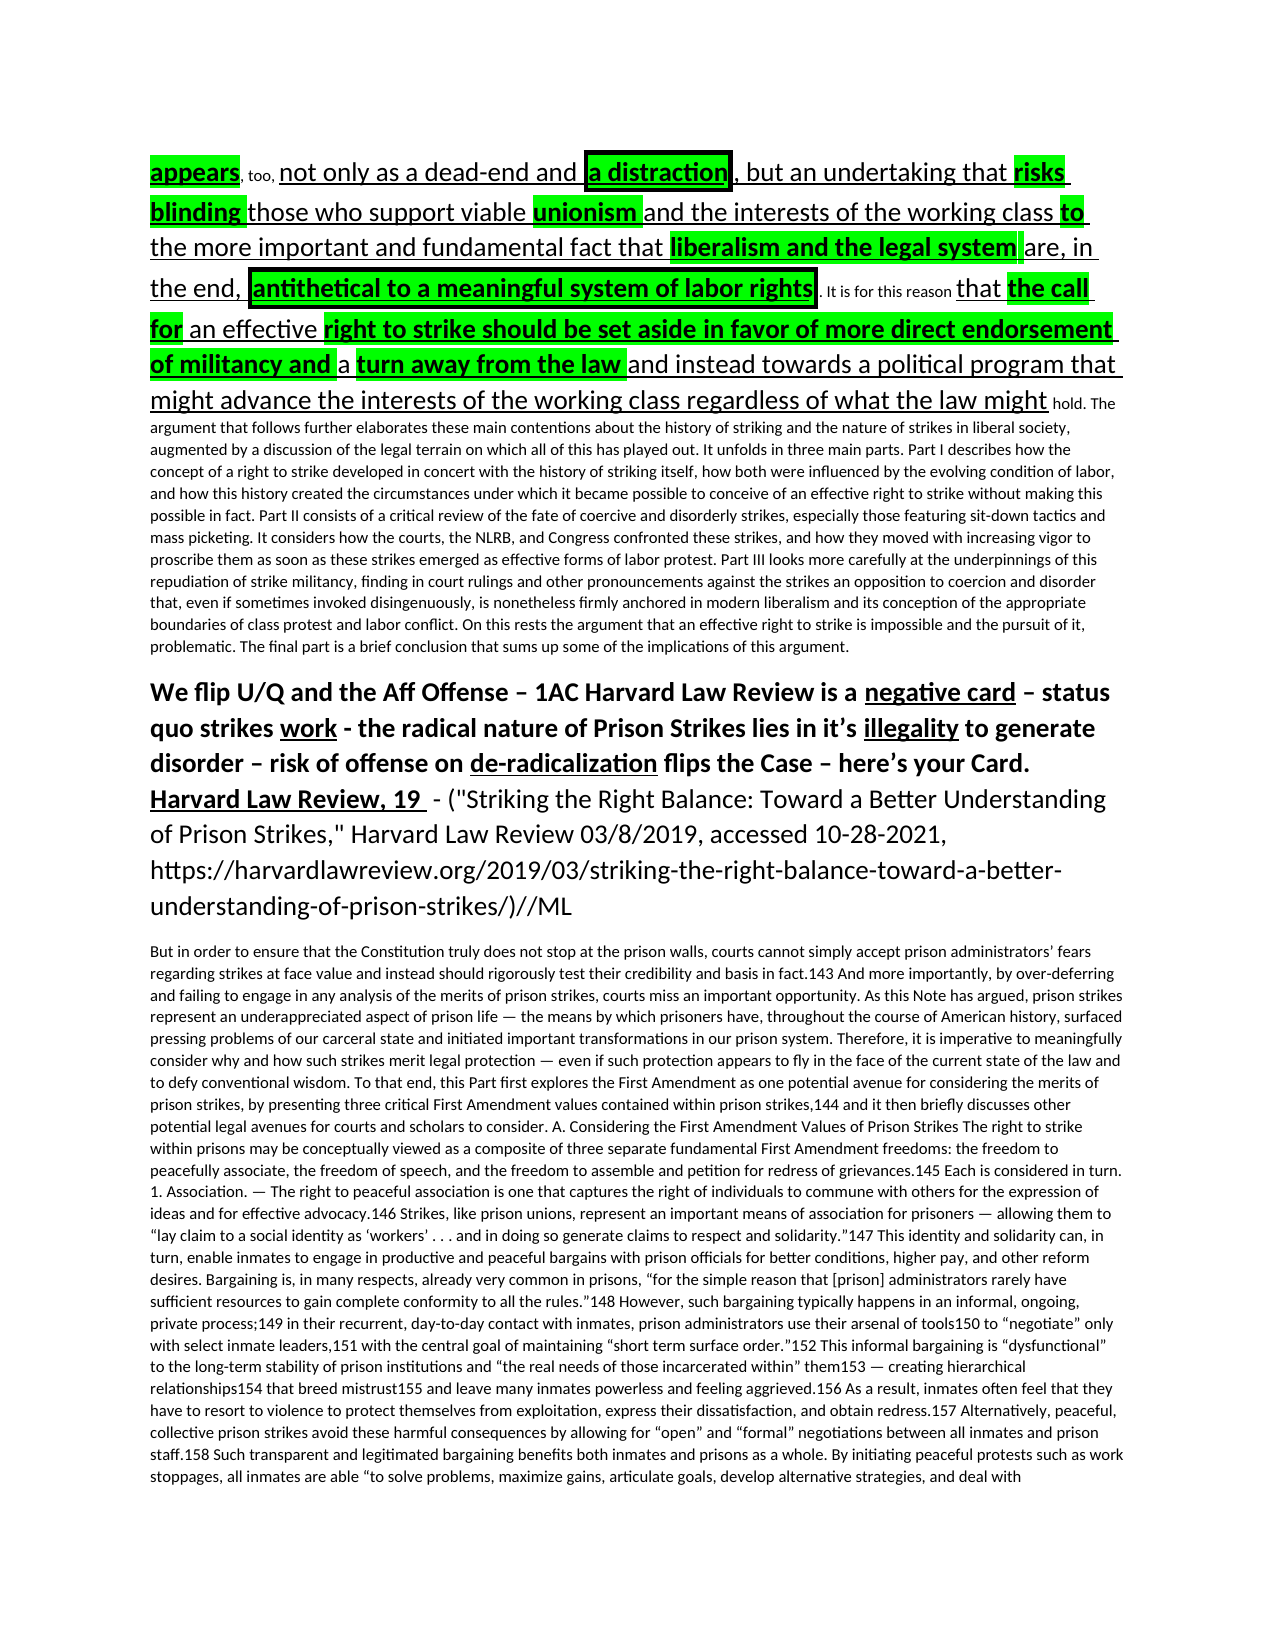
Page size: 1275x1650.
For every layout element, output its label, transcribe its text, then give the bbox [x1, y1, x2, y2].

text Harvard Law Review, 19 - ("Striking the Right Balance: Toward a Better Understanding of Prison Strikes," Harvard Law Review 03/8/2019, accessed 10-28-2021, https://harvardlawreview.org/2019/03/striking-the-right-balance-toward-a-better-understanding-of-prison-strikes/)//ML [150, 782, 1125, 922]
subtitle We flip U/Q and the Aff Offense – 1AC Harvard Law Review is a negative card – status quo strikes work - the radical nature of Prison Strikes lies in it’s illegality to generate disorder – risk of offense on de-radicalization flips the Case – here’s your Card. [150, 675, 1125, 779]
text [150, 150, 1125, 657]
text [150, 941, 1125, 1486]
